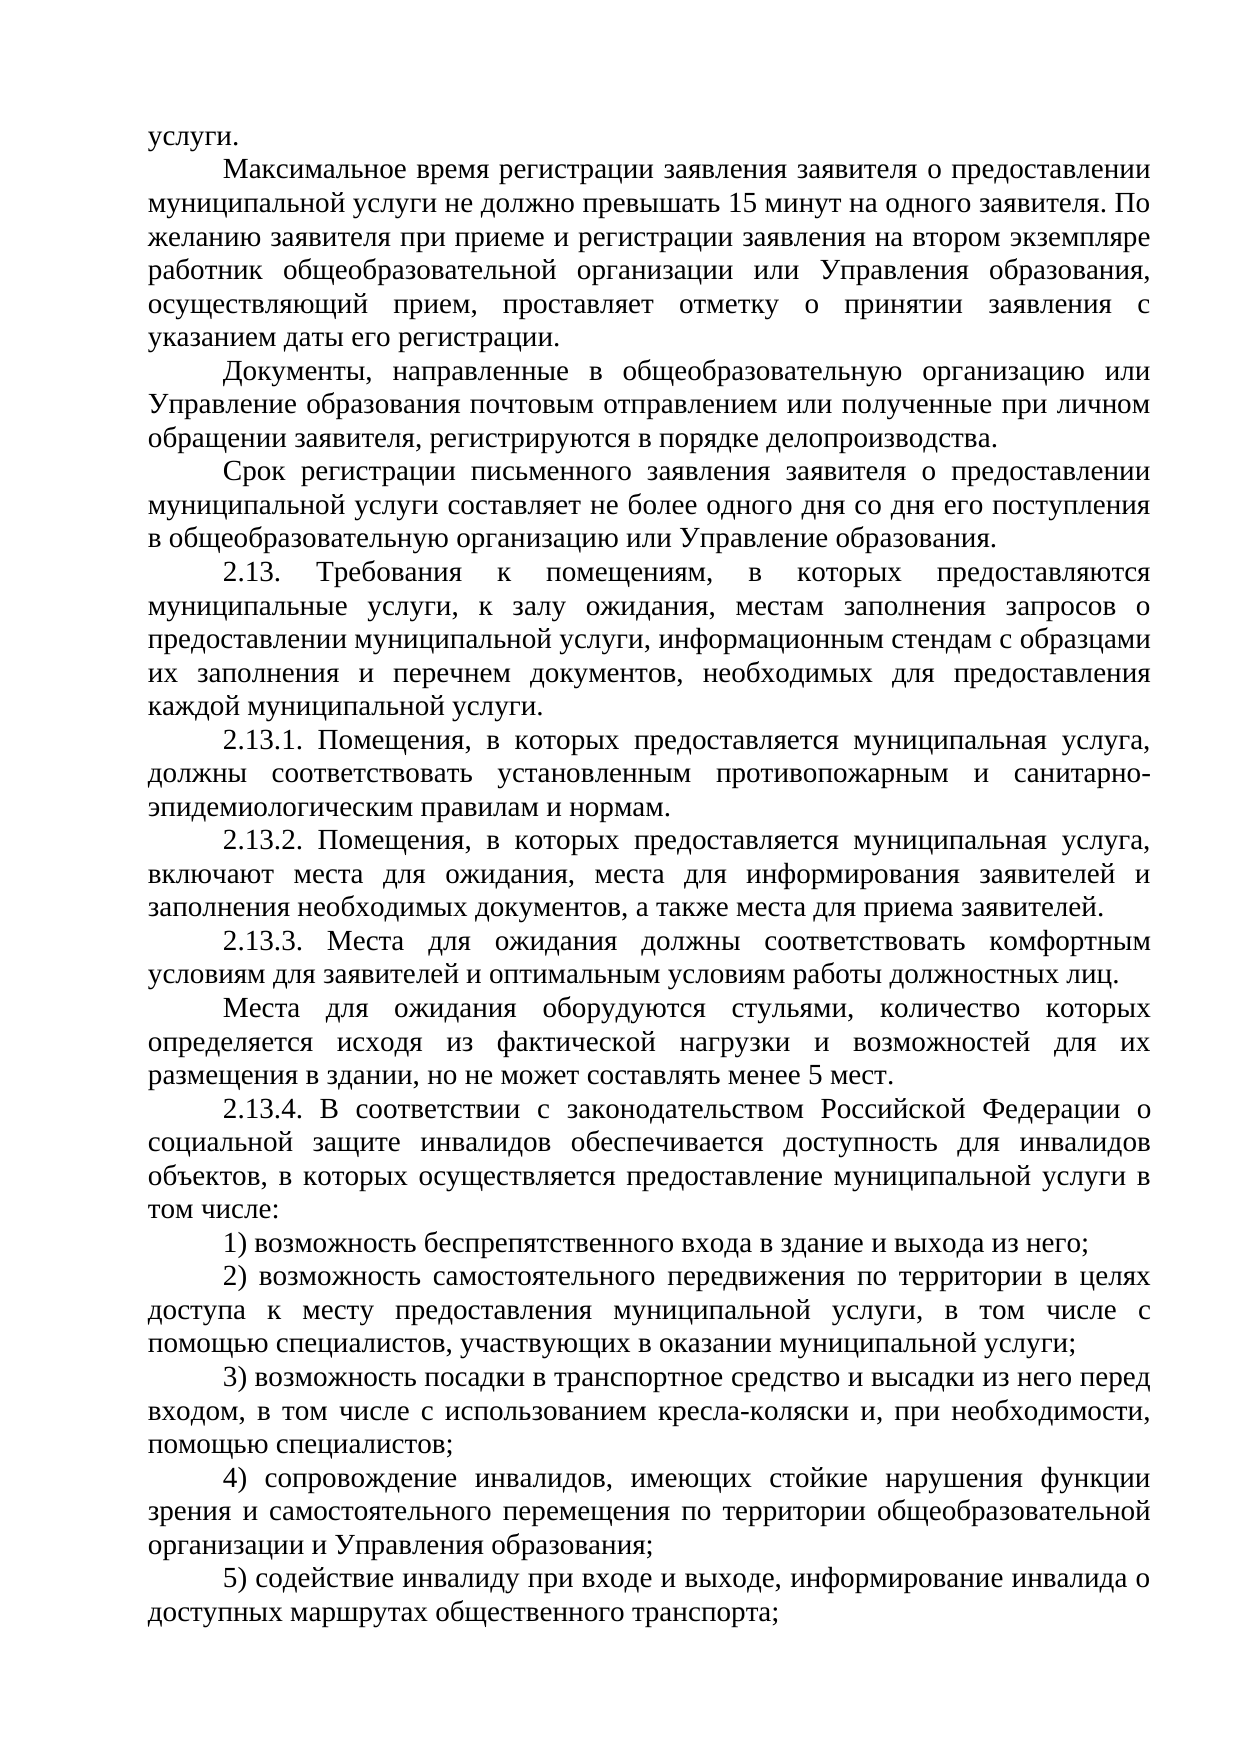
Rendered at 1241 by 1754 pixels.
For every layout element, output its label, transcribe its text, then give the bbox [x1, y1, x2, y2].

text 2.13. Требования к помещениям, в которых предоставляются муниципальные услуги, к залу ожидания, местам заполнения запросов о предоставлении муниципальной услуги, информационным стендам с образцами их заполнения и перечнем документов, необходимых для предоставления каждой муниципальной услуги. [148, 554, 1152, 722]
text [148, 118, 1152, 152]
text 2.13.3. Места для ожидания должны соответствовать комфортным условиям для заявителей и оптимальным условиям работы должностных лиц. [148, 923, 1152, 990]
text Максимальное время регистрации заявления заявителя о предоставлении муниципальной услуги не должно превышать 15 минут на одного заявителя. По желанию заявителя при приеме и регистрации заявления на втором экземпляре работник общеобразовательной организации или Управления образования, осуществляющий прием, проставляет отметку о принятии заявления с указанием даты его регистрации. [148, 152, 1152, 353]
text 2.13.1. Помещения, в которых предоставляется муниципальная услуга, должны соответствовать установленным противопожарным и санитарно-эпидемиологическим правилам и нормам. [148, 722, 1152, 822]
text 1) возможность беспрепятственного входа в здание и выхода из него; [148, 1225, 1152, 1258]
text 3) возможность посадки в транспортное средство и высадки из него перед входом, в том числе с использованием кресла-коляски и, при необходимости, помощью специалистов; [148, 1359, 1152, 1460]
text Документы, направленные в общеобразовательную организацию или Управление образования почтовым отправлением или полученные при личном обращении заявителя, регистрируются в порядке делопроизводства. [148, 353, 1152, 453]
text 4) сопровождение инвалидов, имеющих стойкие нарушения функции зрения и самостоятельного перемещения по территории общеобразовательной организации и Управления образования; [148, 1460, 1152, 1560]
text 2.13.2. Помещения, в которых предоставляется муниципальная услуга, включают места для ожидания, места для информирования заявителей и заполнения необходимых документов, а также места для приема заявителей. [148, 822, 1152, 923]
text Срок регистрации письменного заявления заявителя о предоставлении муниципальной услуги составляет не более одного дня со дня его поступления в общеобразовательную организацию или Управление образования. [148, 453, 1152, 554]
text Места для ожидания оборудуются стульями, количество которых определяется исходя из фактической нагрузки и возможностей для их размещения в здании, но не может составлять менее 5 мест. [148, 990, 1152, 1091]
text 2) возможность самостоятельного передвижения по территории в целях доступа к месту предоставления муниципальной услуги, в том числе с помощью специалистов, участвующих в оказании муниципальной услуги; [148, 1258, 1152, 1359]
text 2.13.4. В соответствии с законодательством Российской Федерации о социальной защите инвалидов обеспечивается доступность для инвалидов объектов, в которых осуществляется предоставление муниципальной услуги в том числе: [148, 1091, 1152, 1225]
text 5) содействие инвалиду при входе и выходе, информирование инвалида о доступных маршрутах общественного транспорта; [148, 1560, 1152, 1627]
